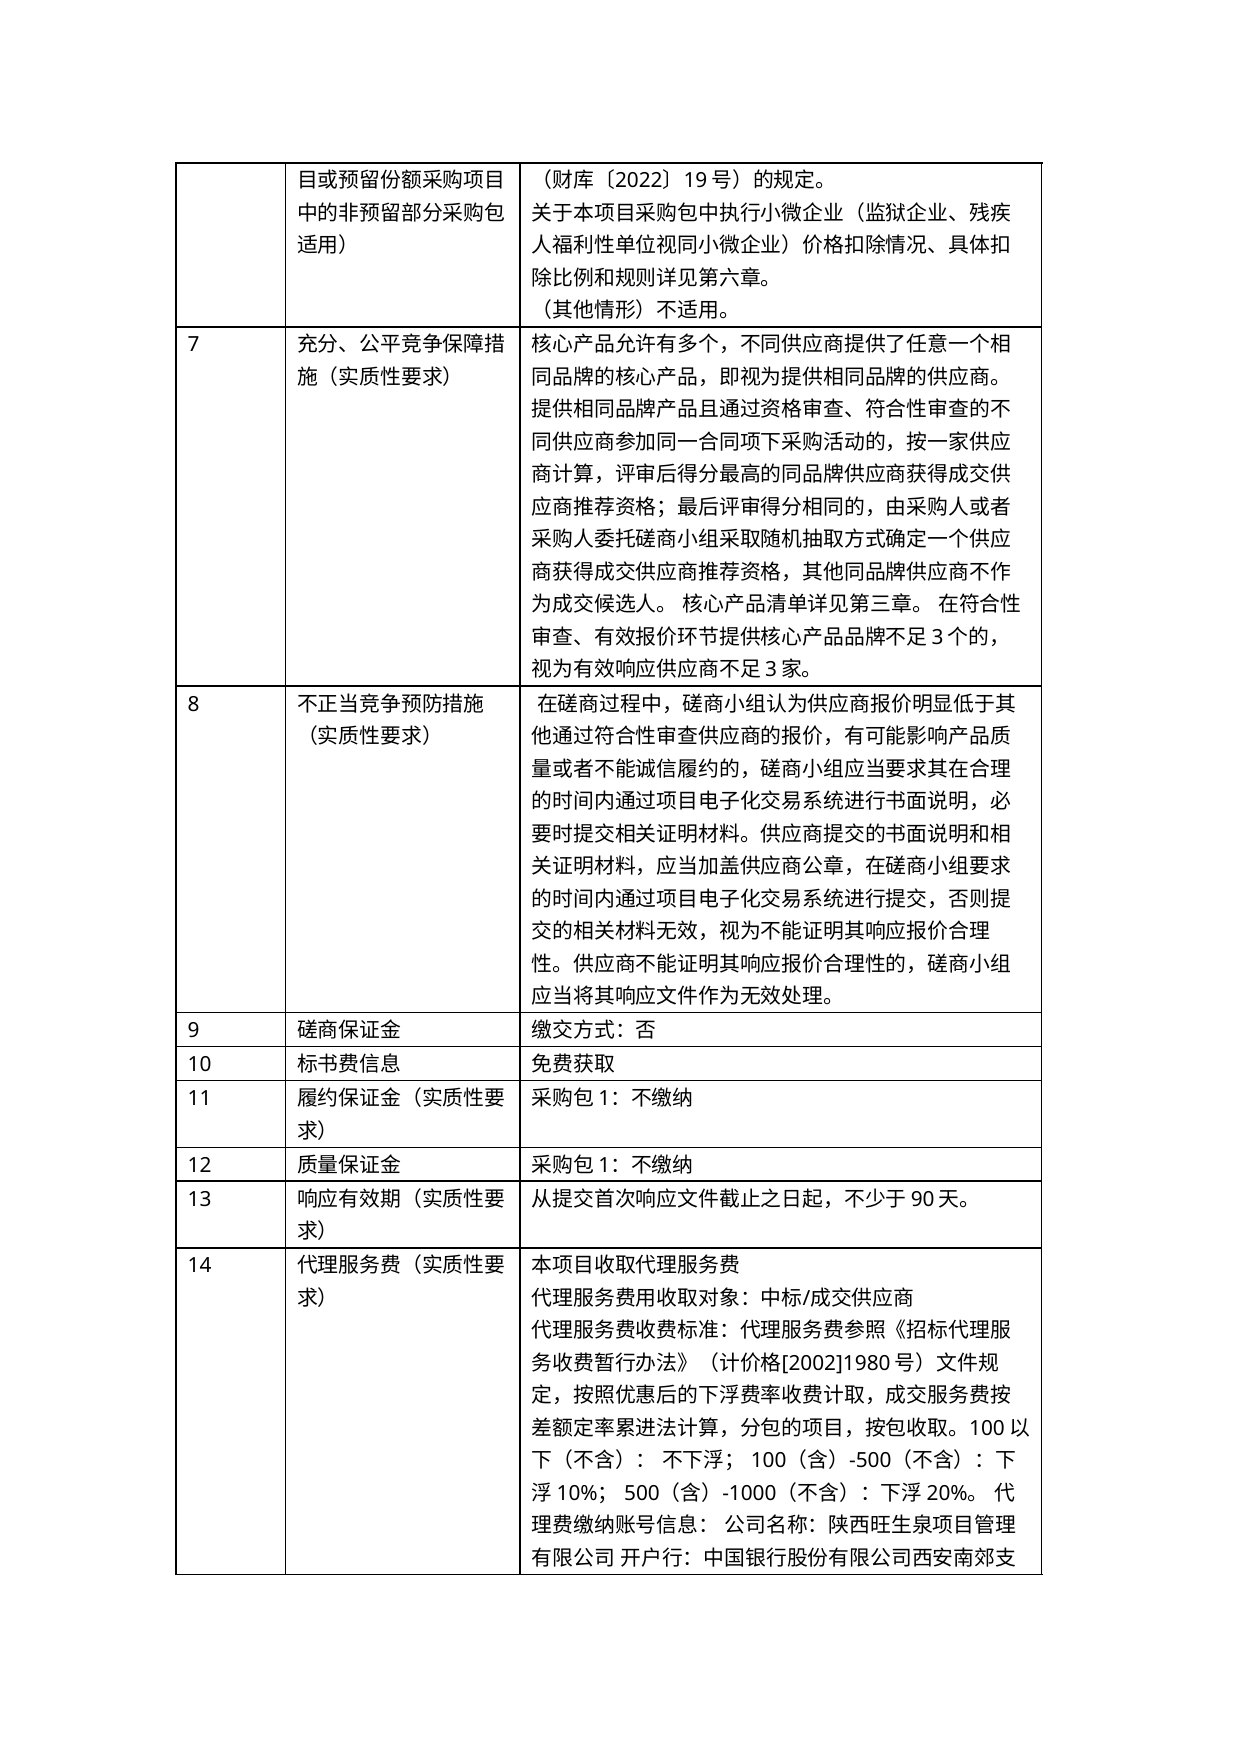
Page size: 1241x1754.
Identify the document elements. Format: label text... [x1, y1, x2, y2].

table_cell 14 [177, 1249, 285, 1573]
table_cell 不正当竞争预防措施 （实质性要求） [286, 687, 519, 1012]
table_cell 9 [177, 1013, 285, 1046]
table_cell 履约保证金（实质性要求） [286, 1081, 519, 1146]
table_cell 标书费信息 [286, 1047, 519, 1080]
table_cell 质量保证金 [286, 1148, 519, 1180]
table_cell 响应有效期（实质性要求） [286, 1182, 519, 1247]
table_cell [286, 164, 519, 326]
table_cell 10 [177, 1047, 285, 1080]
table_cell 充分、公平竞争保障措施（实质性要求） [286, 328, 519, 685]
table_cell 采购包1：不缴纳 [521, 1148, 1041, 1180]
table_cell 核心产品允许有多个，不同供应商提供了任意一个相同品牌的核心产品，即视为提供相同品牌的供应商。 提供相同品牌产品且通过资格审查、符合性审查的不同供应商参加同一合同项下采购活动的，按一家供应商计算，评审后得分最高的同品牌供应商获得成交供应商推荐资格；最后评审得分相同的，由采购人或者采购人委托磋商小组采取随机抽取方式确定一个供应商获得成交供应商推荐资格，其他同品牌供应商不作为成交候选人。 核心产品清单详见第三章。 在符合性审查、有效报价环节提供核心产品品牌不足3个的，视为有效响应供应商不足3家。 [521, 328, 1041, 685]
table_cell 6 [177, 164, 285, 326]
table_cell 11 [177, 1081, 285, 1146]
table_cell 8 [177, 687, 285, 1012]
table_cell 7 [177, 328, 285, 685]
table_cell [521, 1249, 1041, 1573]
table_cell 12 [177, 1148, 285, 1180]
table_cell 免费获取 [521, 1047, 1041, 1080]
table_cell 磋商保证金 [286, 1013, 519, 1046]
table_cell 在磋商过程中，磋商小组认为供应商报价明显低于其他通过符合性审查供应商的报价，有可能影响产品质量或者不能诚信履约的，磋商小组应当要求其在合理的时间内通过项目电子化交易系统进行书面说明，必要时提交相关证明材料。供应商提交的书面说明和相关证明材料，应当加盖供应商公章，在磋商小组要求的时间内通过项目电子化交易系统进行提交，否则提交的相关材料无效，视为不能证明其响应报价合理性。供应商不能证明其响应报价合理性的，磋商小组应当将其响应文件作为无效处理。 [521, 687, 1041, 1012]
table_cell 从提交首次响应文件截止之日起，不少于90天。 [521, 1182, 1041, 1247]
table_cell 缴交方式：否 [521, 1013, 1041, 1046]
table_cell 采购包1：不缴纳 [521, 1081, 1041, 1146]
table_cell 13 [177, 1182, 285, 1247]
table_cell 代理服务费（实质性要求） [286, 1249, 519, 1573]
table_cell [521, 164, 1041, 326]
